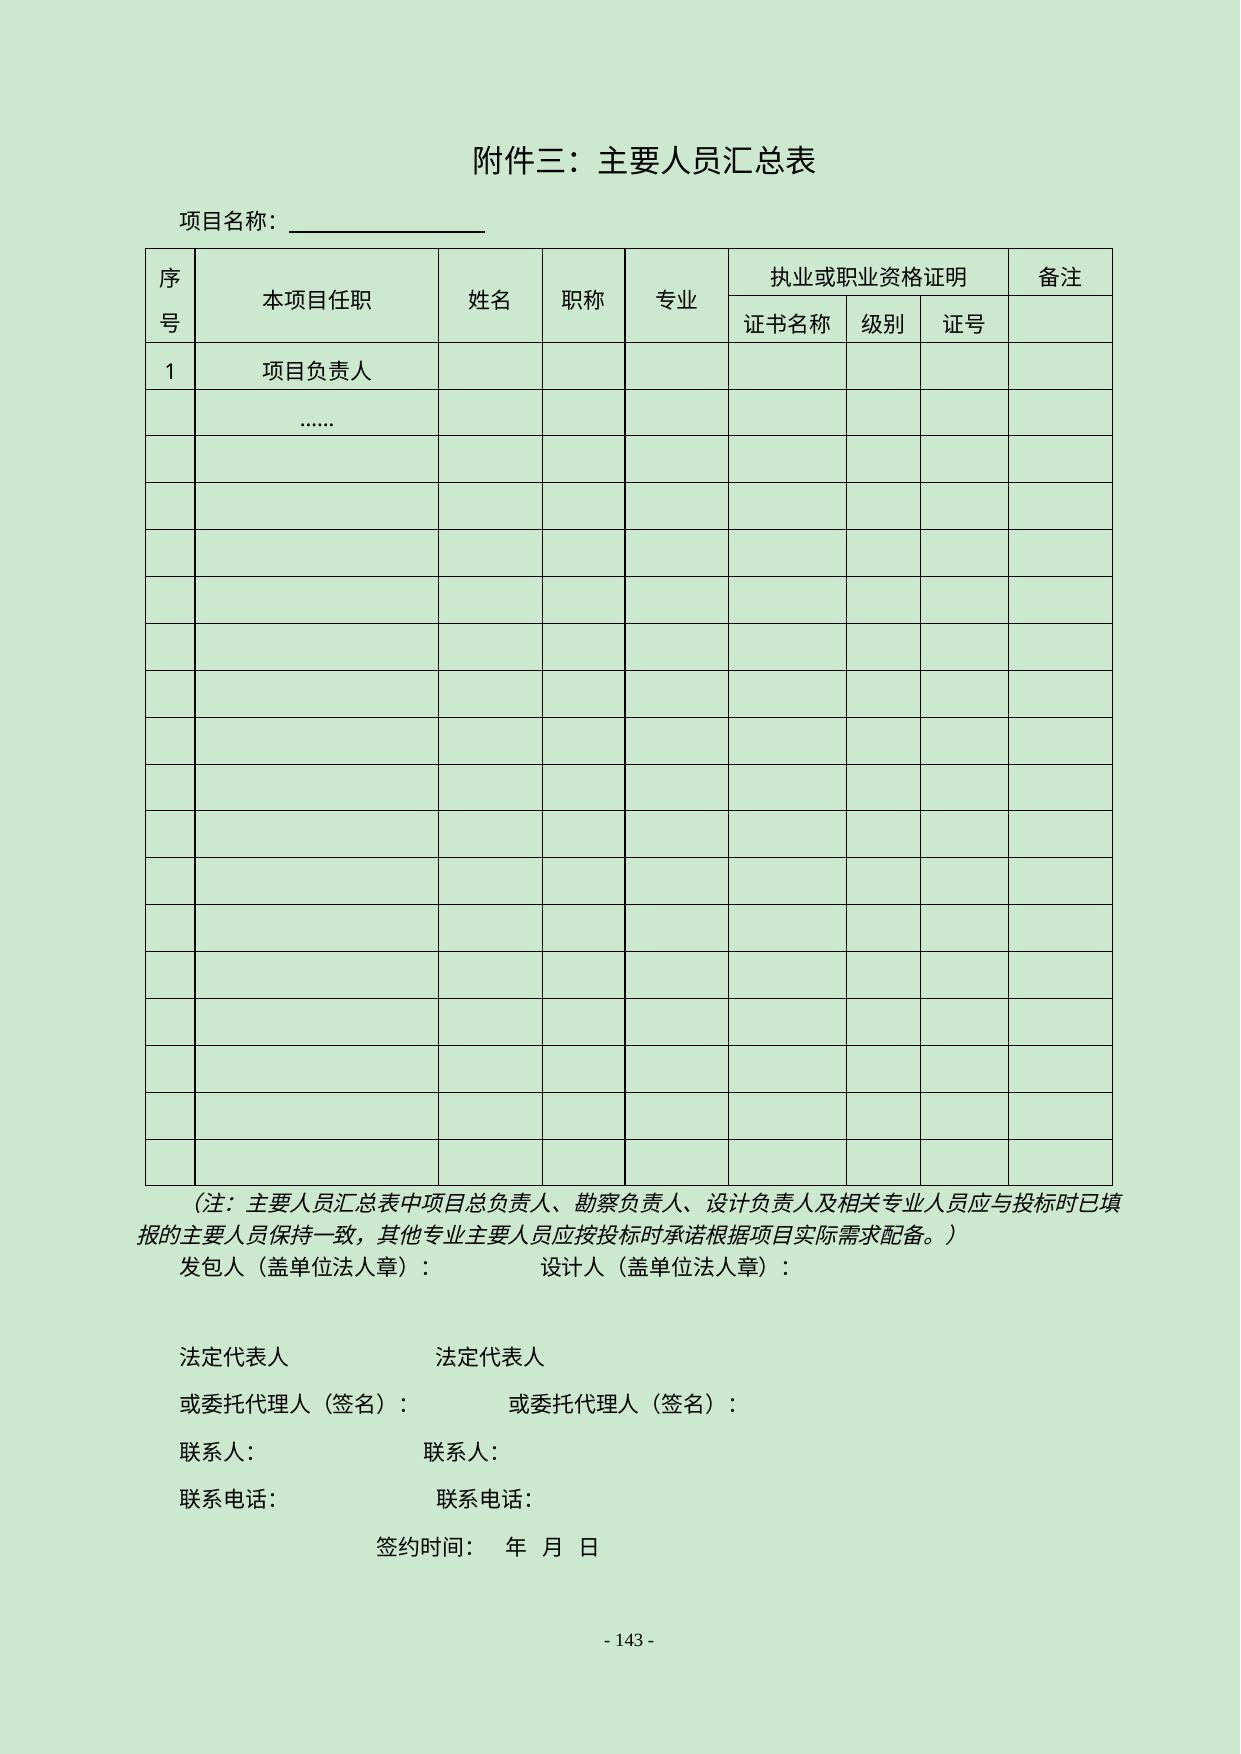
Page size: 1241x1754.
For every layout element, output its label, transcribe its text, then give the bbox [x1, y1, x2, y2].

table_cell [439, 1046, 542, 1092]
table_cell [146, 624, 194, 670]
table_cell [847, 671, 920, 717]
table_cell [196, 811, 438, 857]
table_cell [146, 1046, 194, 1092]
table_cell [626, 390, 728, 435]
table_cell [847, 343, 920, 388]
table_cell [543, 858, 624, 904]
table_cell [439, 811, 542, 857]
text 发包人（盖单位法人章）： 设计人（盖单位法人章）： [136, 1250, 1122, 1281]
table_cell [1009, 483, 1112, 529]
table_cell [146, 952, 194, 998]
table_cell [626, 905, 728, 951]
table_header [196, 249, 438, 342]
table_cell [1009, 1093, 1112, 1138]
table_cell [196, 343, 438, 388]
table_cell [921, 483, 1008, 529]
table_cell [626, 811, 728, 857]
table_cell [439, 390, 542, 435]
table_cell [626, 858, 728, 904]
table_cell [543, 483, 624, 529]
text 签约时间： 年 月 日 [136, 1529, 1122, 1561]
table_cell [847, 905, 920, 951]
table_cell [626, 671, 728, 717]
text （注：主要人员汇总表中项目总负责人、勘察负责人、设计负责人及相关专业人员应与投标时已填报的主要人员保持一致，其他专业主要人员应按投标时承诺根据项目实际需求配备。） [136, 1186, 1122, 1250]
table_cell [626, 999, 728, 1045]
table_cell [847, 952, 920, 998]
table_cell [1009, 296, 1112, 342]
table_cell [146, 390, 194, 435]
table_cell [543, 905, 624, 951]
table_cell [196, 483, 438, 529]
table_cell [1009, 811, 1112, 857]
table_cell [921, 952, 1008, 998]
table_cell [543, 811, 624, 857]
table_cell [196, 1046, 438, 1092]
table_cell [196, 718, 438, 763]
text 联系电话： 联系电话： [136, 1482, 1122, 1514]
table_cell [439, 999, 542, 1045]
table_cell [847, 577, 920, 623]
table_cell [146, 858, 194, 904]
text 或委托代理人（签名）： 或委托代理人（签名）： [136, 1387, 1122, 1419]
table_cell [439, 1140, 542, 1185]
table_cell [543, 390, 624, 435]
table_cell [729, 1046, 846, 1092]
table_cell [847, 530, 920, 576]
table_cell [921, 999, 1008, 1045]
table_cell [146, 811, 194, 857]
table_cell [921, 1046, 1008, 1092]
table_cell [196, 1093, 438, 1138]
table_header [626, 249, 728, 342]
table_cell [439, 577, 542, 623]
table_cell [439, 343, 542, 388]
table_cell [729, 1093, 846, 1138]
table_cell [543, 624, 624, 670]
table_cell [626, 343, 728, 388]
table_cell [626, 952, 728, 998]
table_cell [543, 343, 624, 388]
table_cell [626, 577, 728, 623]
text 附件三：主要人员汇总表 [136, 136, 1109, 181]
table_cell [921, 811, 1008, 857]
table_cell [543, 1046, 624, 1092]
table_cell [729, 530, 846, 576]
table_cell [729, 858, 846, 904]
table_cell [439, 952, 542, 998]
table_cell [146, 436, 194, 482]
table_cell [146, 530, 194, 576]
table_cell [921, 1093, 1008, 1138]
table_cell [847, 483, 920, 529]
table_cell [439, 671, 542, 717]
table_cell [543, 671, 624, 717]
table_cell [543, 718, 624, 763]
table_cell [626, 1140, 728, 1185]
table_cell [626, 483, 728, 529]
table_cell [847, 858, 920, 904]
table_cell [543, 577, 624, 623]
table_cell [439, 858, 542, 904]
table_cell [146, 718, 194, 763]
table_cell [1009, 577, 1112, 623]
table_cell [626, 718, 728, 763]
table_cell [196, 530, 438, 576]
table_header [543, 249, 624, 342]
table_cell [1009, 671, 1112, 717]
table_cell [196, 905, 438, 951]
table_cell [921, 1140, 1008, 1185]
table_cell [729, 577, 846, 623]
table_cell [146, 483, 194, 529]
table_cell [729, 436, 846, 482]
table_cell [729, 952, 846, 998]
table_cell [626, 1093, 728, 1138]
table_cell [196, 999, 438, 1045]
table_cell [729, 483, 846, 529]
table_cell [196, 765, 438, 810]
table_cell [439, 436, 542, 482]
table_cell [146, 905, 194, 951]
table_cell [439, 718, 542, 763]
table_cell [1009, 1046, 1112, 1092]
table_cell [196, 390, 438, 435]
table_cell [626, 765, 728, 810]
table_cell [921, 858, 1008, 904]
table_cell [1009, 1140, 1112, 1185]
text 法定代表人 法定代表人 [136, 1339, 1122, 1371]
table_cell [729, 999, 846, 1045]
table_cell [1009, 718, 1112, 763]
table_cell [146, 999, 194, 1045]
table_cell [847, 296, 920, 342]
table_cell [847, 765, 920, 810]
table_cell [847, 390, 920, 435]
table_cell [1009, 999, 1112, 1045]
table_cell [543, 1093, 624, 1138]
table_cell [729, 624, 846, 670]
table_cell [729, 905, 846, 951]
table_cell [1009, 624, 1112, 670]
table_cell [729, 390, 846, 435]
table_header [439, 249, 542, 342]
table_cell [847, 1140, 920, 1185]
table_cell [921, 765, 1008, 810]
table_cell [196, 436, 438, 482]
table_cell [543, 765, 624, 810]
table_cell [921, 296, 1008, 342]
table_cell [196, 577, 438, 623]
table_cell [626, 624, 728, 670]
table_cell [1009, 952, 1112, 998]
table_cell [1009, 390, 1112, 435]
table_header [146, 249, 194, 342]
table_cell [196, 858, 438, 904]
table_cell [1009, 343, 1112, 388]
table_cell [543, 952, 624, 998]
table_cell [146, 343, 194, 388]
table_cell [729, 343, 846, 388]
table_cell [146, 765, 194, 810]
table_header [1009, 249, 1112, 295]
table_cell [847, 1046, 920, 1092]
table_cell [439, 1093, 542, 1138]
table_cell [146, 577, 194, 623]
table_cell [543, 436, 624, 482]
text 联系人： 联系人： [136, 1434, 1122, 1466]
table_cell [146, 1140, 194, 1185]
text 项目名称： [136, 204, 1122, 235]
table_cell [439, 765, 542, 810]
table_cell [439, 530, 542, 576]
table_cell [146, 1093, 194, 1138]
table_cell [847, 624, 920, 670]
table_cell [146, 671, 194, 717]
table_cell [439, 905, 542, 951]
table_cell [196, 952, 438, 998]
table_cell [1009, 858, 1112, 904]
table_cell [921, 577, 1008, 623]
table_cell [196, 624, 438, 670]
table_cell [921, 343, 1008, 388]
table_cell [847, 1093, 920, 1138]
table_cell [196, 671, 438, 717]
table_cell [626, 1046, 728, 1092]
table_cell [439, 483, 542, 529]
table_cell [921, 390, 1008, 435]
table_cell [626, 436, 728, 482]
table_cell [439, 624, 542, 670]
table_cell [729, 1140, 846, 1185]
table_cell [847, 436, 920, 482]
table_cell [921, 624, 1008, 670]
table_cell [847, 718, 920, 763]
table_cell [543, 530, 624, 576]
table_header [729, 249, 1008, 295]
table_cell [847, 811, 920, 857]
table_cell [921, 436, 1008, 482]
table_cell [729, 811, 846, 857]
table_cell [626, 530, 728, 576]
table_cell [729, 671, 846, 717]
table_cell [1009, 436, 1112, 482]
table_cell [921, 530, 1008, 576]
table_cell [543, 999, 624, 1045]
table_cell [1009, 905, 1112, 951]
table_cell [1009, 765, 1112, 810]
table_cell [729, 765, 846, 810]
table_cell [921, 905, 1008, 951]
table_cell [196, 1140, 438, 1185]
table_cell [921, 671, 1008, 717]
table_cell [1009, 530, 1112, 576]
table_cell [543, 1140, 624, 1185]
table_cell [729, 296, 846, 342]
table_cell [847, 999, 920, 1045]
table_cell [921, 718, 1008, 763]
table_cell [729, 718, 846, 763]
